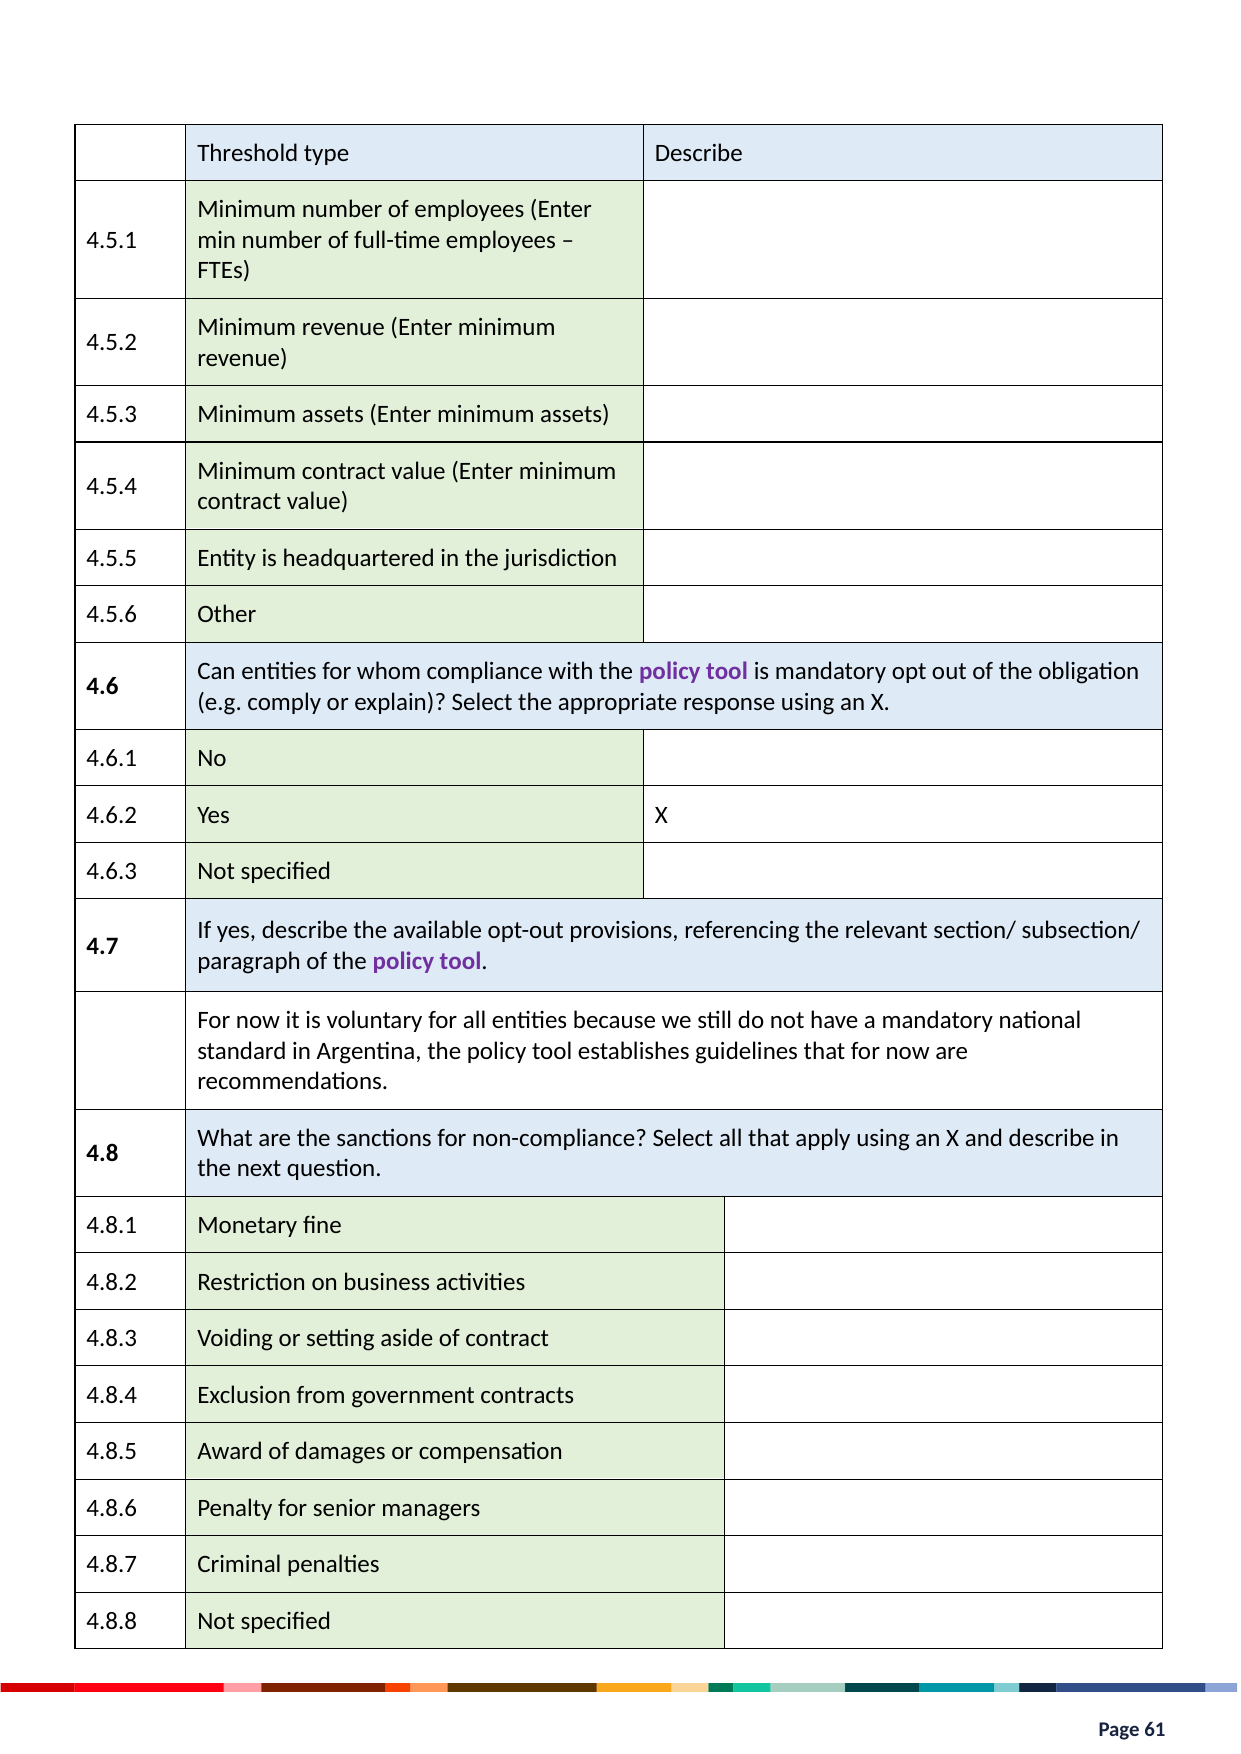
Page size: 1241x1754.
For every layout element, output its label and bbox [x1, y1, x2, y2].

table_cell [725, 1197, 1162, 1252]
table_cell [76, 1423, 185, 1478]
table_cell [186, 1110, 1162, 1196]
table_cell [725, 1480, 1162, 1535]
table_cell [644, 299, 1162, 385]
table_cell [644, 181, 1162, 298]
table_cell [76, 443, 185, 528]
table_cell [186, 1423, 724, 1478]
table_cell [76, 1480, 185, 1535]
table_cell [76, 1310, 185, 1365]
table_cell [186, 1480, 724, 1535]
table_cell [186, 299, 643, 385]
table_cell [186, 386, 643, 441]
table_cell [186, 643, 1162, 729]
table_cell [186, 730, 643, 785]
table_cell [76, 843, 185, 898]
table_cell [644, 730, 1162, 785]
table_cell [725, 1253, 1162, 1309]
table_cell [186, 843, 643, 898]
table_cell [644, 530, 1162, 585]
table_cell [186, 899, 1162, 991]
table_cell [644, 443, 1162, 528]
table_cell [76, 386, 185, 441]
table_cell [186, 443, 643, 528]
picture [0, 1683, 1236, 1692]
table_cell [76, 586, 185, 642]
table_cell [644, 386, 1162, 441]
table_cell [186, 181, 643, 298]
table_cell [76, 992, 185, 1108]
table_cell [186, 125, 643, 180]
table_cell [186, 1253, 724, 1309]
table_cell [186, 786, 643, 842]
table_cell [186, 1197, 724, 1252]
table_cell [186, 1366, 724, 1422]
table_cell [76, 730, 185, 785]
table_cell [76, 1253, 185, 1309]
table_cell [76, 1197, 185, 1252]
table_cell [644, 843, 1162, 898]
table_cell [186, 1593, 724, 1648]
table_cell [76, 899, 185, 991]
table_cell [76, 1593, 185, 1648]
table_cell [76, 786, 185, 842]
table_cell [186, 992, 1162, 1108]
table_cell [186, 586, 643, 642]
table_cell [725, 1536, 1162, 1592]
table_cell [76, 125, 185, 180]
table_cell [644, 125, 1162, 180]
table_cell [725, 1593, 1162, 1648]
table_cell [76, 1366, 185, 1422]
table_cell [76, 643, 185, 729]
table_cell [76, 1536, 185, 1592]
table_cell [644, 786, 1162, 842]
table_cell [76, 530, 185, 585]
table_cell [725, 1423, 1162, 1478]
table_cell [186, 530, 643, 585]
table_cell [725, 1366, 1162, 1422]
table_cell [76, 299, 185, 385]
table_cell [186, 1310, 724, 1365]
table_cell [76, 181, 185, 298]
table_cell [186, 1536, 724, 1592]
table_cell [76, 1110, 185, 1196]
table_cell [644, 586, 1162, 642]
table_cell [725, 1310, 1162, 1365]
